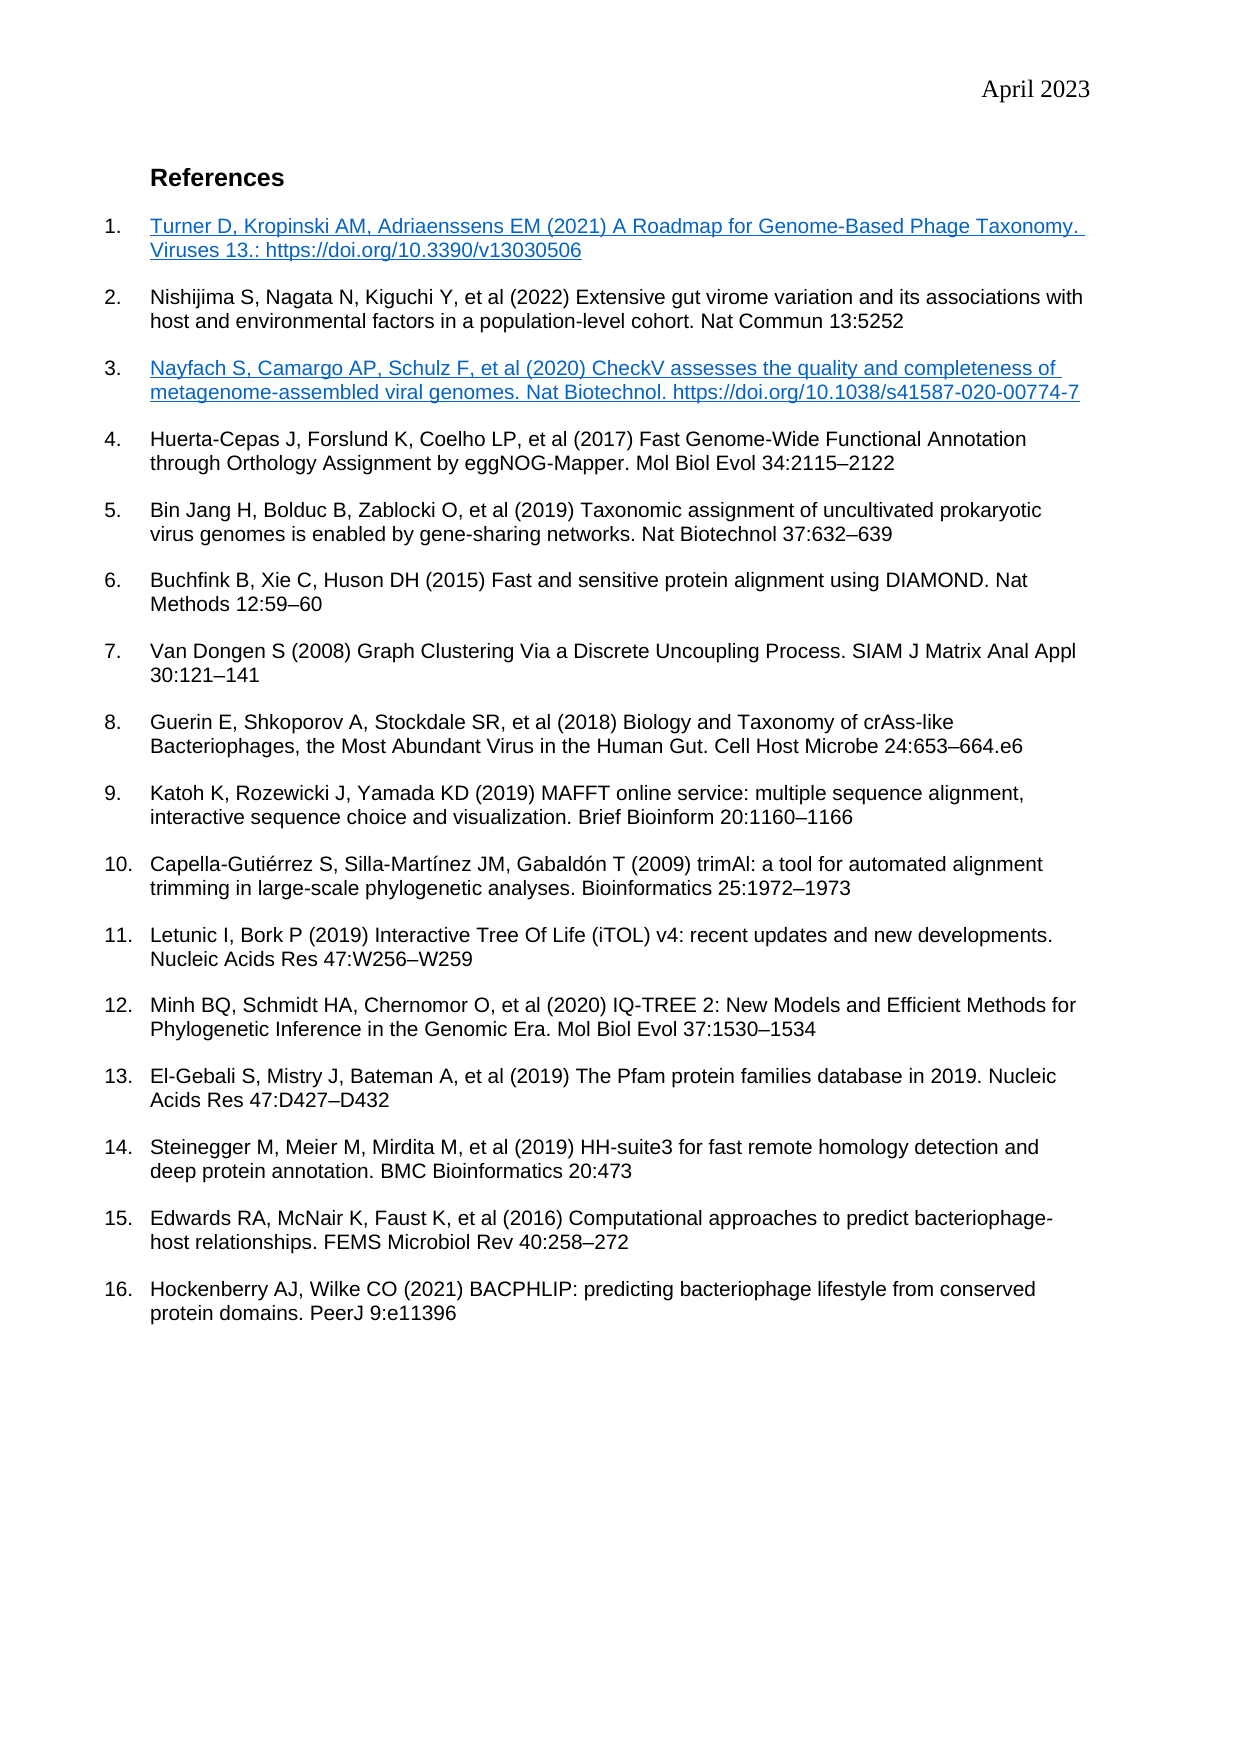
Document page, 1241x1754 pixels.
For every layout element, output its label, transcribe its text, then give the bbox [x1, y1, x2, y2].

text 1. Turner D, Kropinski AM, Adriaenssens EM (2021) A Roadmap for Genome-Based Phage Taxonomy. Viruses 13.: https://doi.org/10.3390/v13030506 [104, 214, 1090, 262]
text 11. Letunic I, Bork P (2019) Interactive Tree Of Life (iTOL) v4: recent updates and new developments. Nucleic Acids Res 47:W256–W259 [104, 922, 1090, 970]
text 15. Edwards RA, McNair K, Faust K, et al (2016) Computational approaches to predict bacteriophage-host relationships. FEMS Microbiol Rev 40:258–272 [104, 1206, 1090, 1254]
text 14. Steinegger M, Meier M, Mirdita M, et al (2019) HH-suite3 for fast remote homology detection and deep protein annotation. BMC Bioinformatics 20:473 [104, 1135, 1090, 1183]
text 2. Nishijima S, Nagata N, Kiguchi Y, et al (2022) Extensive gut virome variation and its associations with host and environmental factors in a population-level cohort. Nat Commun 13:5252 [104, 285, 1090, 333]
text 12. Minh BQ, Schmidt HA, Chernomor O, et al (2020) IQ-TREE 2: New Models and Efficient Methods for Phylogenetic Inference in the Genomic Era. Mol Biol Evol 37:1530–1534 [104, 993, 1090, 1041]
text 10. Capella-Gutiérrez S, Silla-Martínez JM, Gabaldón T (2009) trimAl: a tool for automated alignment trimming in large-scale phylogenetic analyses. Bioinformatics 25:1972–1973 [104, 852, 1090, 899]
text 4. Huerta-Cepas J, Forslund K, Coelho LP, et al (2017) Fast Genome-Wide Functional Annotation through Orthology Assignment by eggNOG-Mapper. Mol Biol Evol 34:2115–2122 [104, 427, 1090, 474]
text 13. El-Gebali S, Mistry J, Bateman A, et al (2019) The Pfam protein families database in 2019. Nucleic Acids Res 47:D427–D432 [104, 1064, 1090, 1112]
text 5. Bin Jang H, Bolduc B, Zablocki O, et al (2019) Taxonomic assignment of uncultivated prokaryotic virus genomes is enabled by gene-sharing networks. Nat Biotechnol 37:632–639 [104, 497, 1090, 545]
text 16. Hockenberry AJ, Wilke CO (2021) BACPHLIP: predicting bacteriophage lifestyle from conserved protein domains. PeerJ 9:e11396 [104, 1277, 1090, 1324]
text 9. Katoh K, Rozewicki J, Yamada KD (2019) MAFFT online service: multiple sequence alignment, interactive sequence choice and visualization. Brief Bioinform 20:1160–1166 [104, 781, 1090, 829]
text 3. Nayfach S, Camargo AP, Schulz F, et al (2020) CheckV assesses the quality and completeness of metagenome-assembled viral genomes. Nat Biotechnol. https://doi.org/10.1038/s41587-020-00774-7 [104, 356, 1090, 404]
text References [150, 162, 1090, 191]
text 8. Guerin E, Shkoporov A, Stockdale SR, et al (2018) Biology and Taxonomy of crAss-like Bacteriophages, the Most Abundant Virus in the Human Gut. Cell Host Microbe 24:653–664.e6 [104, 710, 1090, 758]
text 6. Buchfink B, Xie C, Huson DH (2015) Fast and sensitive protein alignment using DIAMOND. Nat Methods 12:59–60 [104, 568, 1090, 616]
text 7. Van Dongen S (2008) Graph Clustering Via a Discrete Uncoupling Process. SIAM J Matrix Anal Appl 30:121–141 [104, 639, 1090, 687]
